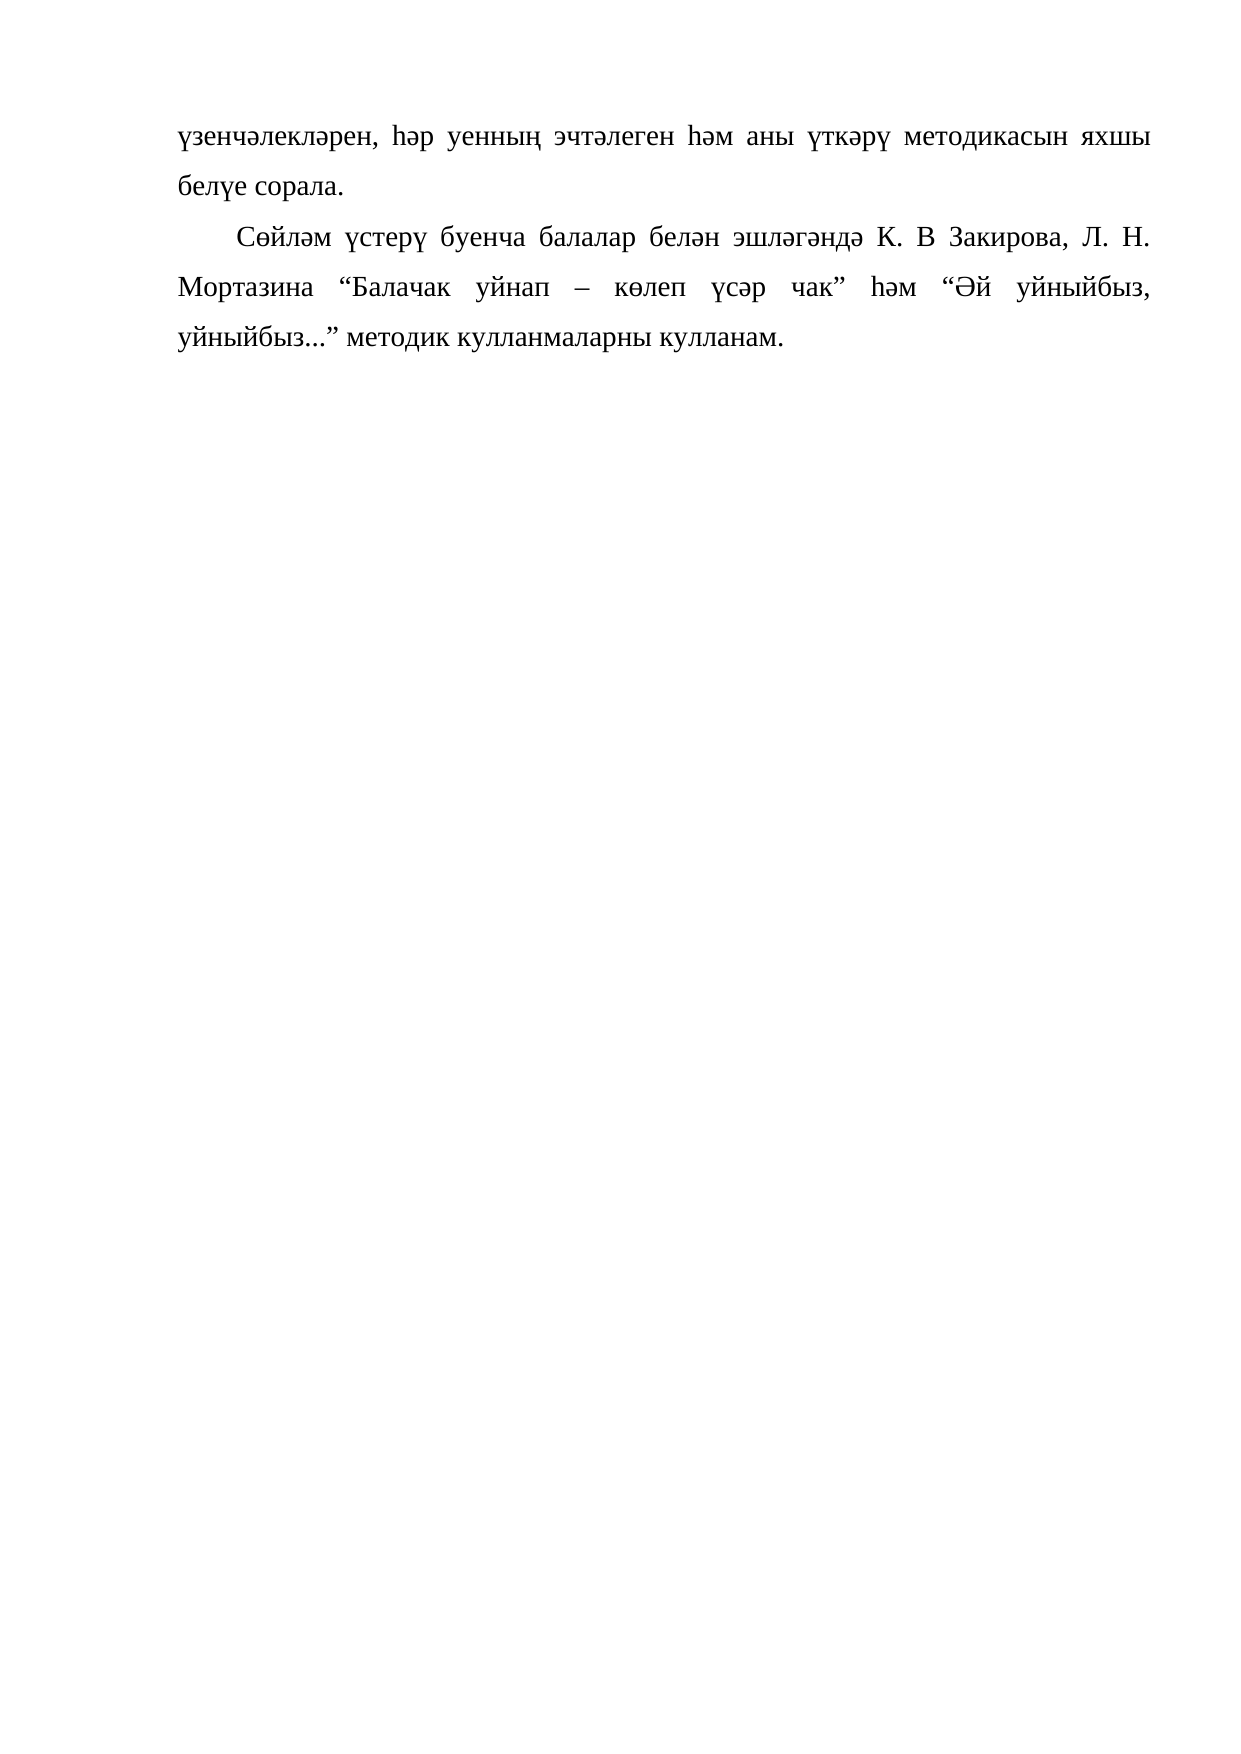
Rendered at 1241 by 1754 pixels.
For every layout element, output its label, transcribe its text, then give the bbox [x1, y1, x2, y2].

text Сөйләм үстерү буенча балалар белән эшләгәндә К. В Закирова, Л. Н. Мортазина “Балачак уйнап – көлеп үсәр чак” һәм “Әй уйныйбыз, уйныйбыз...” методик кулланмаларны кулланам. [177, 219, 1152, 353]
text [177, 118, 1152, 202]
